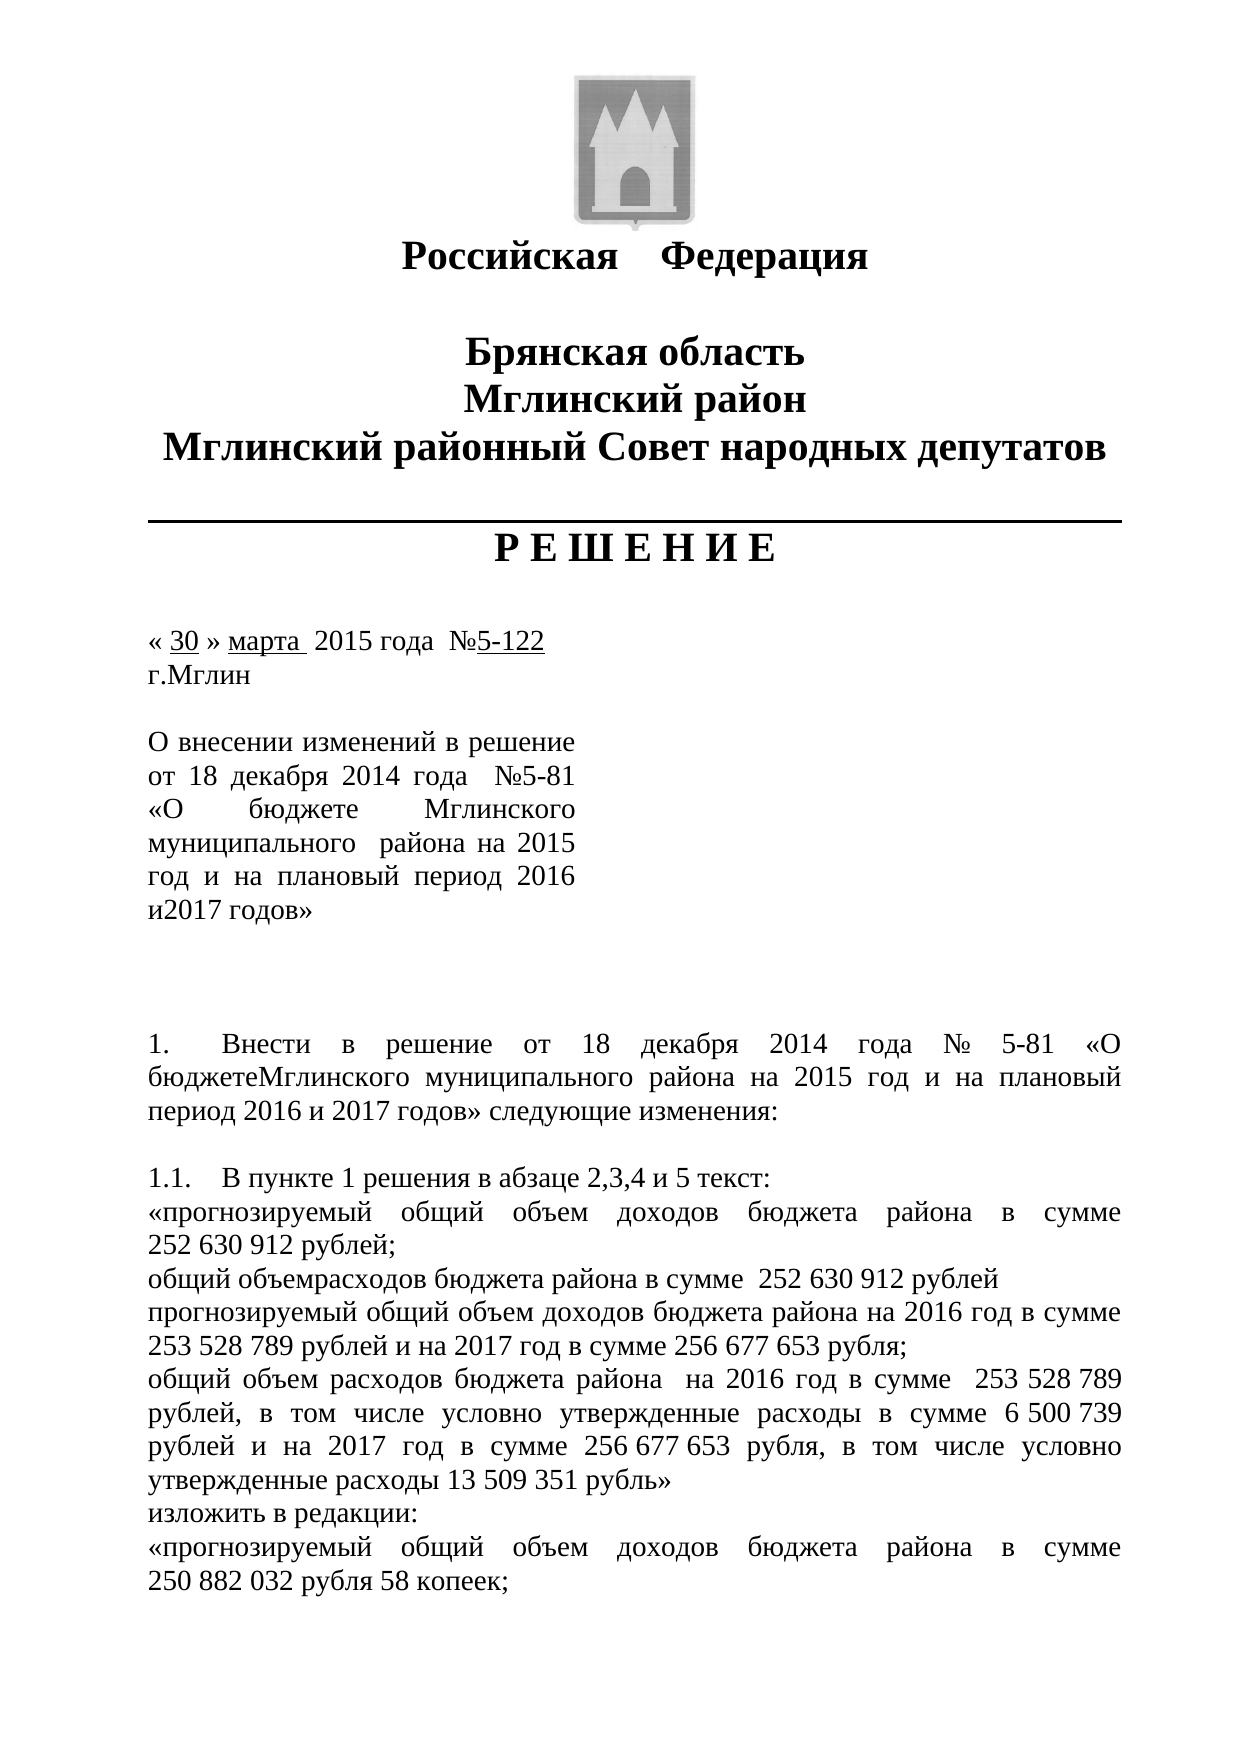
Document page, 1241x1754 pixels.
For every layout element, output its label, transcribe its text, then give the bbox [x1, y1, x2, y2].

text Р Е Ш Е Н И Е [148, 523, 1122, 571]
list прогнозируемый общий объем доходов бюджета района на 2016 год в сумме 253 528 789 рублей и на 2017 год в сумме 256 677 653 рубля; [148, 1294, 1122, 1361]
list «прогнозируемый общий объем доходов бюджета района в сумме 252 630 912 рублей; [148, 1194, 1122, 1261]
text О внесении изменений в решение от 18 декабря 2014 года №5-81 «О бюджете Мглинского муниципального района на 2015 год и на плановый период 2016 и2017 годов» [148, 724, 576, 925]
text Брянская область [148, 326, 1122, 374]
text Мглинский районный Совет народных депутатов [148, 422, 1122, 470]
text г.Мглин [148, 657, 1122, 691]
text Мглинский район [148, 374, 1122, 422]
list общий объем расходов бюджета района на 2016 год в сумме 253 528 789 рублей, в том числе условно утвержденные расходы в сумме 6 500 739 рублей и на 2017 год в сумме 256 677 653 рубля, в том числе условно утвержденные расходы 13 509 351 рубль» [148, 1361, 1122, 1496]
list Внести в решение от 18 декабря 2014 года № 5-81 «О бюджетеМглинского муниципального района на 2015 год и на плановый период 2016 и 2017 годов» следующие изменения: [148, 1026, 1122, 1127]
text Российская Федерация [148, 230, 1122, 278]
list «прогнозируемый общий объем доходов бюджета района в сумме 250 882 032 рубля 58 копеек; [148, 1529, 1122, 1596]
picture [572, 73, 698, 231]
text « 30 » марта 2015 года №5-122 [148, 623, 1122, 657]
list общий объемрасходов бюджета района в сумме 252 630 912 рублей [148, 1261, 1122, 1294]
list В пункте 1 решения в абзаце 2,3,4 и 5 текст: [148, 1160, 1122, 1194]
list изложить в редакции: [148, 1496, 1122, 1529]
